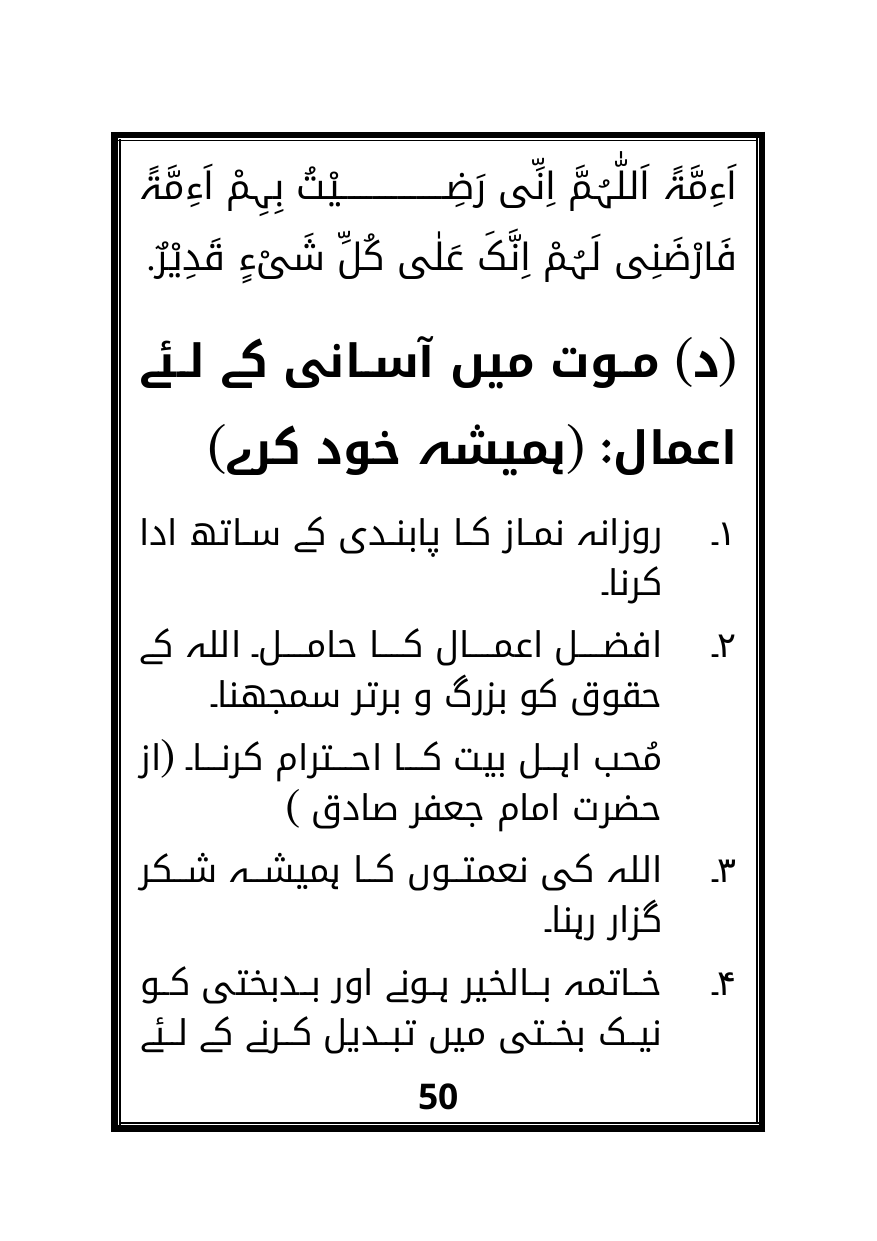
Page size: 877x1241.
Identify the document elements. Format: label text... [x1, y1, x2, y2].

text ۳۔ اللہ کی نعمتوں کا ہمیشہ شکر گزار رہنا۔ [139, 843, 737, 943]
subtitle (د) موت میں آسانی کے لئے اعمال: (ہمیشہ خود کرے) [139, 319, 737, 493]
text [139, 955, 737, 1055]
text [139, 151, 737, 294]
text ۲۔ افضل اعمال کا حامل۔ اللہ کے حقوق کو بزرگ و برتر سمجھنا۔ [139, 618, 737, 718]
text مُحب اہل بیت کا احترام کرنا۔ (از حضرت امام جعفر صادق ﷣) [139, 730, 737, 830]
text ۱۔ روزانہ نماز کا پابندی کے ساتھ ادا کرنا۔ [139, 505, 737, 605]
